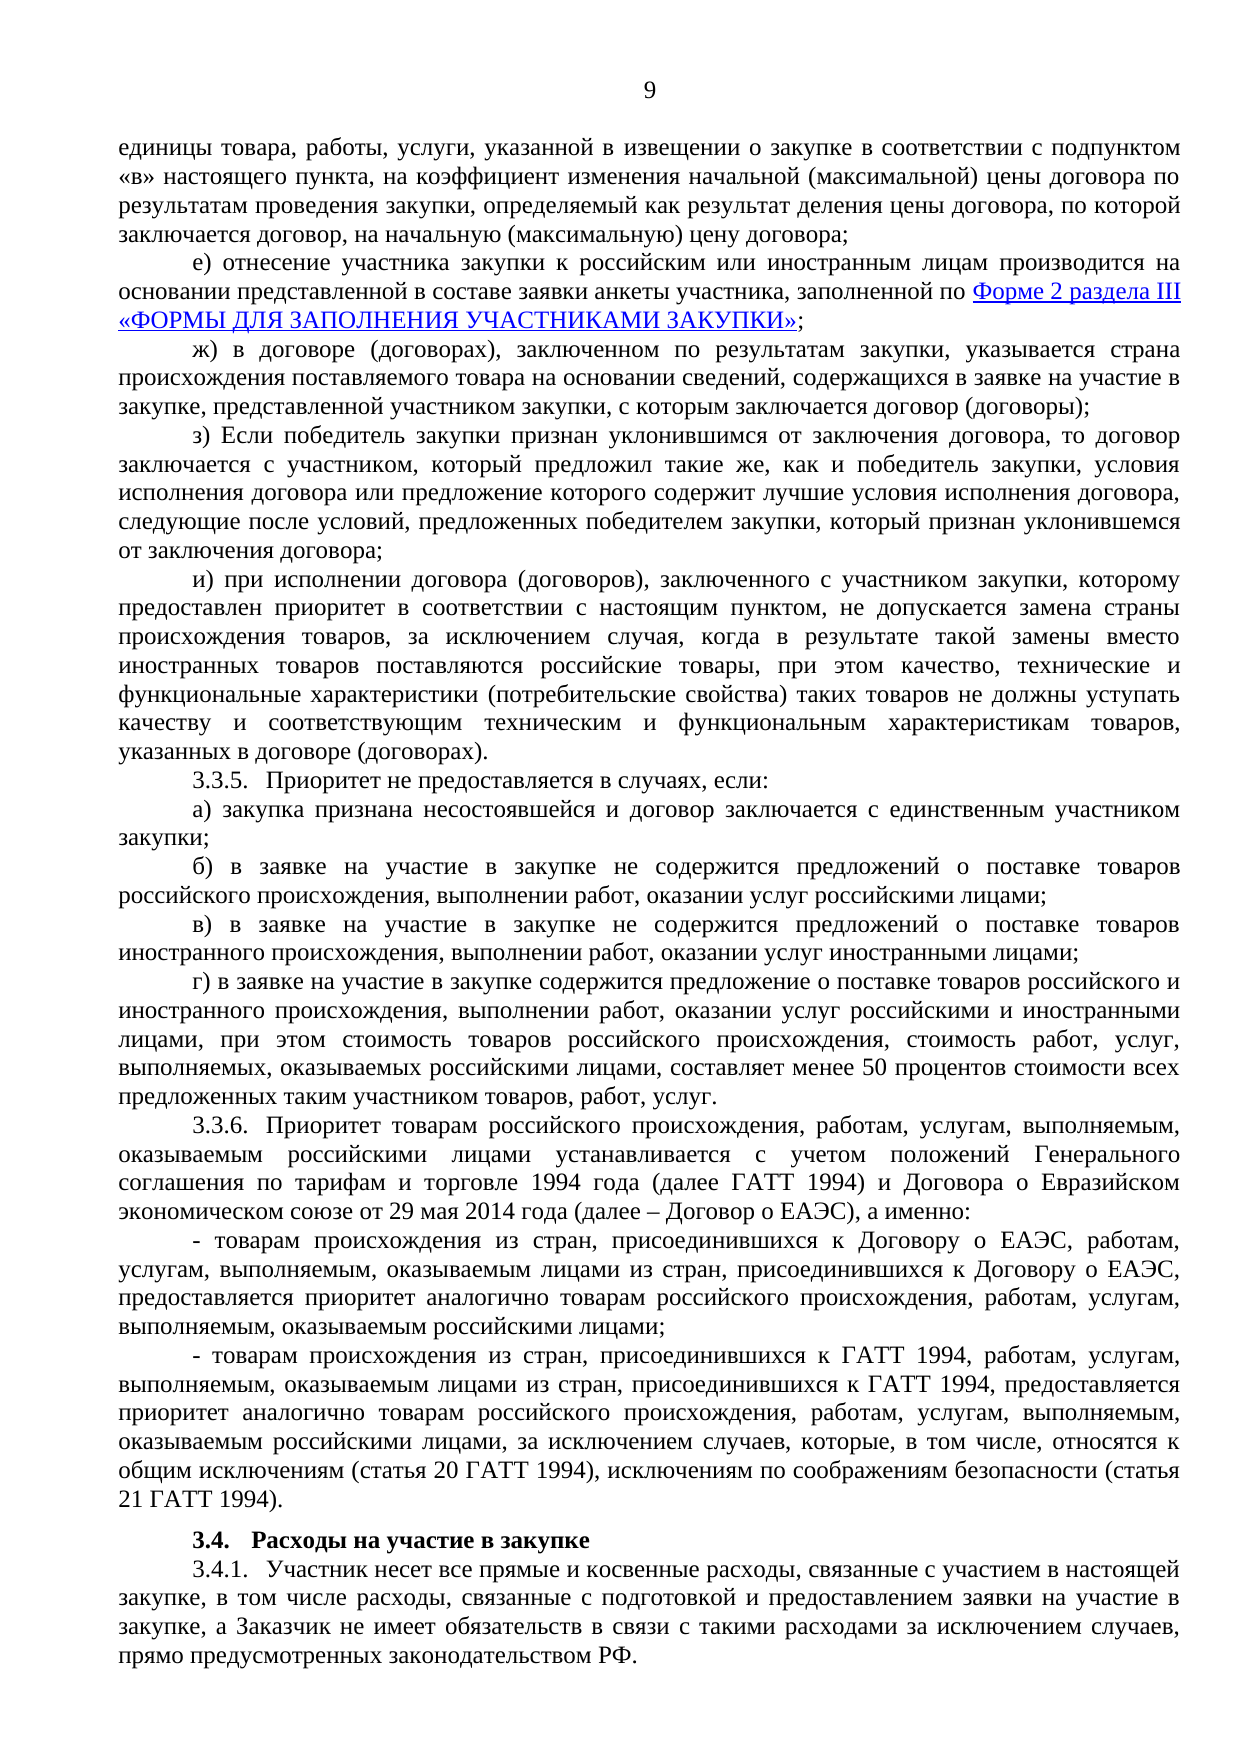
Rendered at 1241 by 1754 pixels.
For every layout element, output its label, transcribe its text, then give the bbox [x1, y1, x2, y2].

text б) в заявке на участие в закупке не содержится предложений о поставке товаров российского происхождения, выполнении работ, оказании услуг российскими лицами; [118, 851, 1181, 909]
list Расходы на участие в закупке [118, 1525, 1181, 1554]
text з) Если победитель закупки признан уклонившимся от заключения договора, то договор заключается с участником, который предложил такие же, как и победитель закупки, условия исполнения договора или предложение которого содержит лучшие условия исполнения договора, следующие после условий, предложенных победителем закупки, который признан уклонившемся от заключения договора; [118, 420, 1181, 564]
list Приоритет товарам российского происхождения, работам, услугам, выполняемым, оказываемым российскими лицами устанавливается с учетом положений Генерального соглашения по тарифам и торговле 1994 года (далее ГАТТ 1994) и Договора о Евразийском экономическом союзе от 29 мая 2014 года (далее – Договор о ЕАЭС), а именно: [118, 1110, 1181, 1225]
text е) отнесение участника закупки к российским или иностранным лицам производится на основании представленной в составе заявки анкеты участника, заполненной по Форме 2 раздела III «ФОРМЫ ДЛЯ ЗАПОЛНЕНИЯ УЧАСТНИКАМИ ЗАКУПКИ»; [118, 247, 1181, 334]
list Участник несет все прямые и косвенные расходы, связанные с участием в настоящей закупке, в том числе расходы, связанные с подготовкой и предоставлением заявки на участие в закупке, а Заказчик не имеет обязательств в связи с такими расходами за исключением случаев, прямо предусмотренных законодательством РФ. [118, 1554, 1181, 1669]
list Приоритет не предоставляется в случаях, если: [118, 765, 1181, 794]
text и) при исполнении договора (договоров), заключенного с участником закупки, которому предоставлен приоритет в соответствии с настоящим пунктом, не допускается замена страны происхождения товаров, за исключением случая, когда в результате такой замены вместо иностранных товаров поставляются российские товары, при этом качество, технические и функциональные характеристики (потребительские свойства) таких товаров не должны уступать качеству и соответствующим техническим и функциональным характеристикам товаров, указанных в договоре (договорах). [118, 564, 1181, 765]
text г) в заявке на участие в закупке содержится предложение о поставке товаров российского и иностранного происхождения, выполнении работ, оказании услуг российскими и иностранными лицами, при этом стоимость товаров российского происхождения, стоимость работ, услуг, выполняемых, оказываемых российскими лицами, составляет менее 50 процентов стоимости всех предложенных таким участником товаров, работ, услуг. [118, 966, 1181, 1110]
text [118, 132, 1181, 247]
text - товарам происхождения из стран, присоединившихся к Договору о ЕАЭС, работам, услугам, выполняемым, оказываемым лицами из стран, присоединившихся к Договору о ЕАЭС, предоставляется приоритет аналогично товарам российского происхождения, работам, услугам, выполняемым, оказываемым российскими лицами; [118, 1225, 1181, 1340]
text - товарам происхождения из стран, присоединившихся к ГАТТ 1994, работам, услугам, выполняемым, оказываемым лицами из стран, присоединившихся к ГАТТ 1994, предоставляется приоритет аналогично товарам российского происхождения, работам, услугам, выполняемым, оказываемым российскими лицами, за исключением случаев, которые, в том числе, относятся к общим исключениям (статья 20 ГАТТ 1994), исключениям по соображениям безопасности (статья 21 ГАТТ 1994). [118, 1340, 1181, 1512]
text в) в заявке на участие в закупке не содержится предложений о поставке товаров иностранного происхождения, выполнении работ, оказании услуг иностранными лицами; [118, 909, 1181, 966]
text а) закупка признана несостоявшейся и договор заключается с единственным участником закупки; [118, 794, 1181, 851]
text ж) в договоре (договорах), заключенном по результатам закупки, указывается страна происхождения поставляемого товара на основании сведений, содержащихся в заявке на участие в закупке, представленной участником закупки, с которым заключается договор (договоры); [118, 334, 1181, 420]
